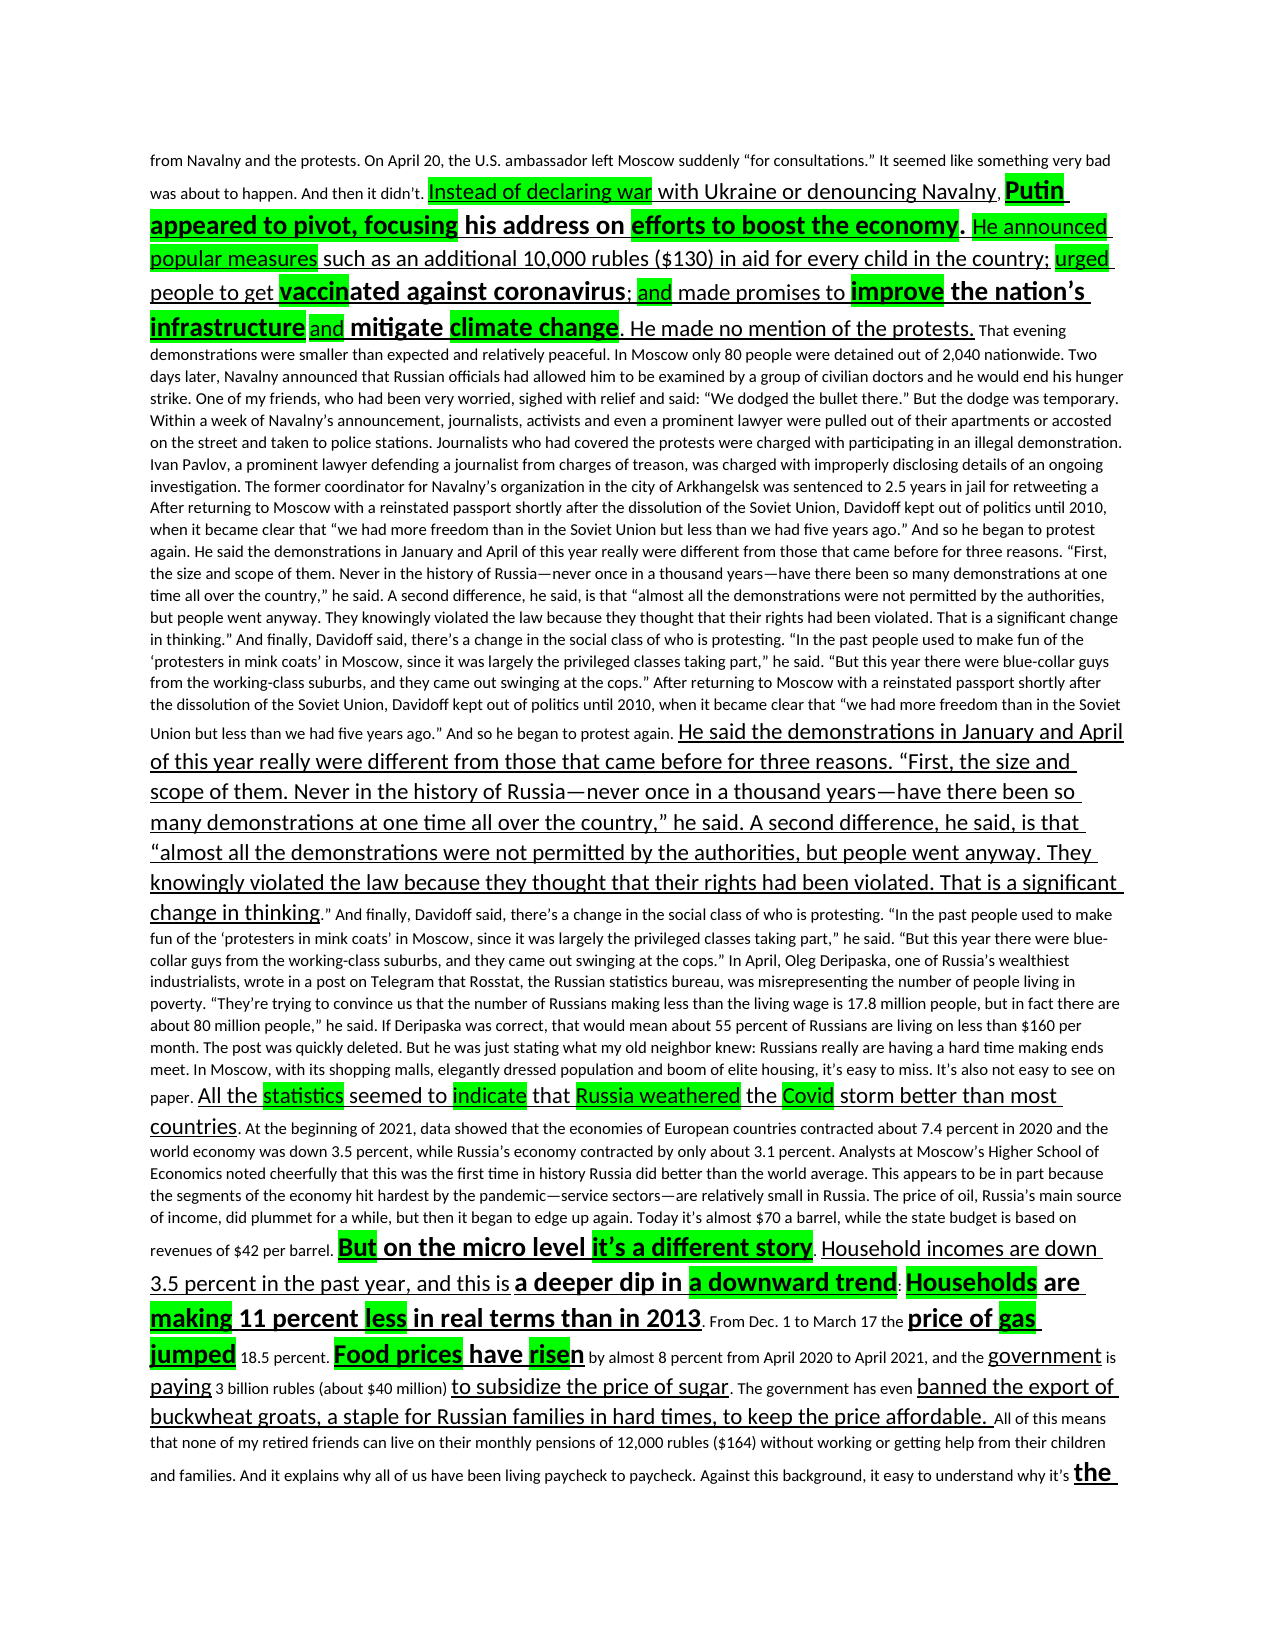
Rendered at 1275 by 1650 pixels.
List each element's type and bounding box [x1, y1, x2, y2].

text [150, 150, 1125, 1488]
